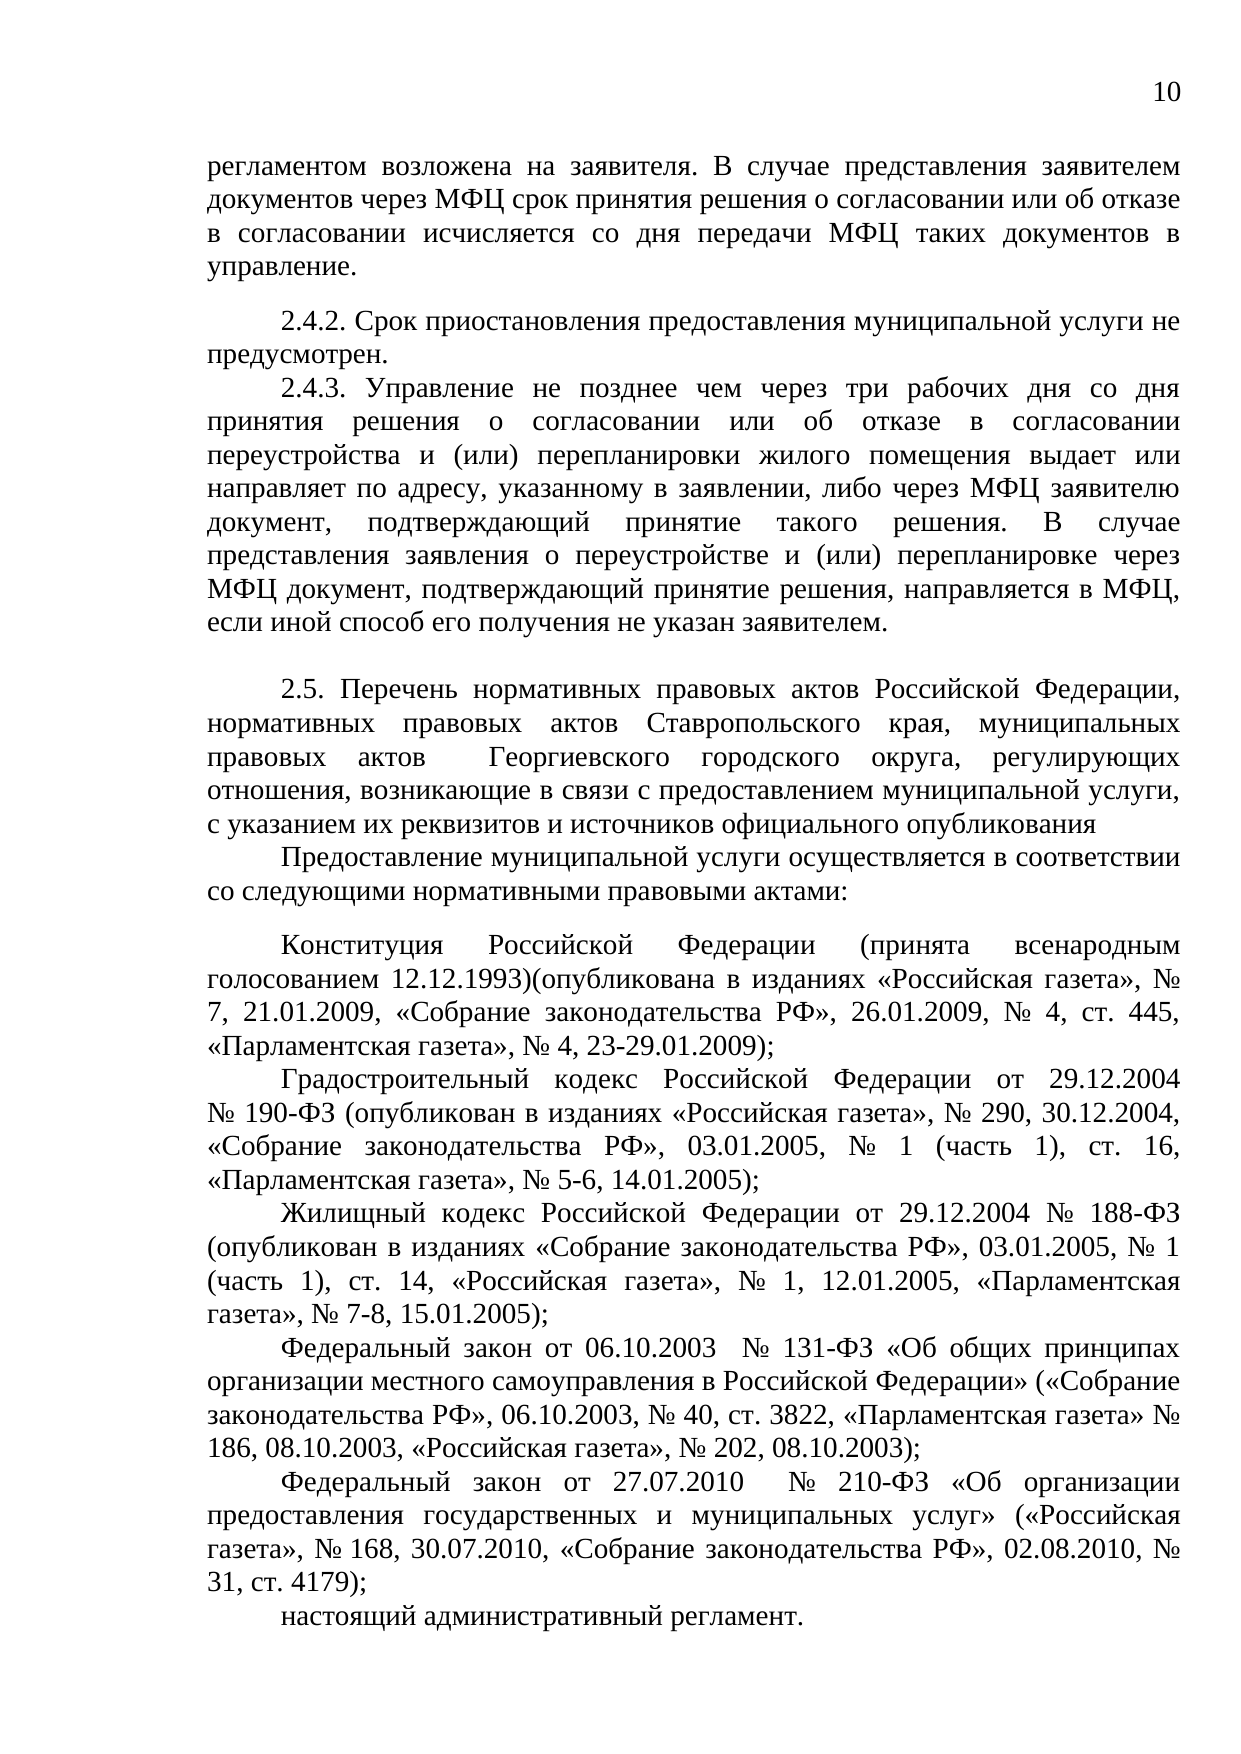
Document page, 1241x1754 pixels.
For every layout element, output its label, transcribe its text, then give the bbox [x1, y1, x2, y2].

text Жилищный кодекс Российской Федерации от 29.12.2004 № 188-ФЗ (опубликован в изданиях «Собрание законодательства РФ», 03.01.2005, № 1 (часть 1), ст. 14, «Российская газета», № 1, 12.01.2005, «Парламентская газета», № 7-8, 15.01.2005); [207, 1196, 1181, 1330]
text Федеральный закон от 27.07.2010 № 210-ФЗ «Об организации предоставления государственных и муниципальных услуг» («Российская газета», № 168, 30.07.2010, «Собрание законодательства РФ», 02.08.2010, № 31, ст. 4179); [207, 1464, 1181, 1598]
text 2.4.2. Срок приостановления предоставления муниципальной услуги не предусмотрен. [207, 303, 1181, 370]
text 2.5. Перечень нормативных правовых актов Российской Федерации, нормативных правовых актов Ставропольского края, муниципальных правовых актов Георгиевского городского округа, регулирующих отношения, возникающие в связи с предоставлением муниципальной услуги, с указанием их реквизитов и источников официального опубликования [207, 672, 1181, 839]
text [207, 148, 1181, 282]
text Конституция Российской Федерации (принята всенародным голосованием 12.12.1993)(опубликована в изданиях «Российская газета», № 7, 21.01.2009, «Собрание законодательства РФ», 26.01.2009, № 4, ст. 445, «Парламентская газета», № 4, 23-29.01.2009); [207, 927, 1181, 1061]
text Градостроительный кодекс Российской Федерации от 29.12.2004 № 190-ФЗ (опубликован в изданиях «Российская газета», № 290, 30.12.2004, «Собрание законодательства РФ», 03.01.2005, № 1 (часть 1), ст. 16, «Парламентская газета», № 5-6, 14.01.2005); [207, 1061, 1181, 1196]
text Предоставление муниципальной услуги осуществляется в соответствии со следующими нормативными правовыми актами: [207, 839, 1181, 906]
text 2.4.3. Управление не позднее чем через три рабочих дня со дня принятия решения о согласовании или об отказе в согласовании переустройства и (или) перепланировки жилого помещения выдает или направляет по адресу, указанному в заявлении, либо через МФЦ заявителю документ, подтверждающий принятие такого решения. В случае представления заявления о переустройстве и (или) перепланировке через МФЦ документ, подтверждающий принятие решения, направляется в МФЦ, если иной способ его получения не указан заявителем. [207, 370, 1181, 638]
text настоящий административный регламент. [207, 1598, 1181, 1632]
text Федеральный закон от 06.10.2003 № 131-ФЗ «Об общих принципах организации местного самоуправления в Российской Федерации» («Собрание законодательства РФ», 06.10.2003, № 40, ст. 3822, «Парламентская газета» № 186, 08.10.2003, «Российская газета», № 202, 08.10.2003); [207, 1330, 1181, 1464]
